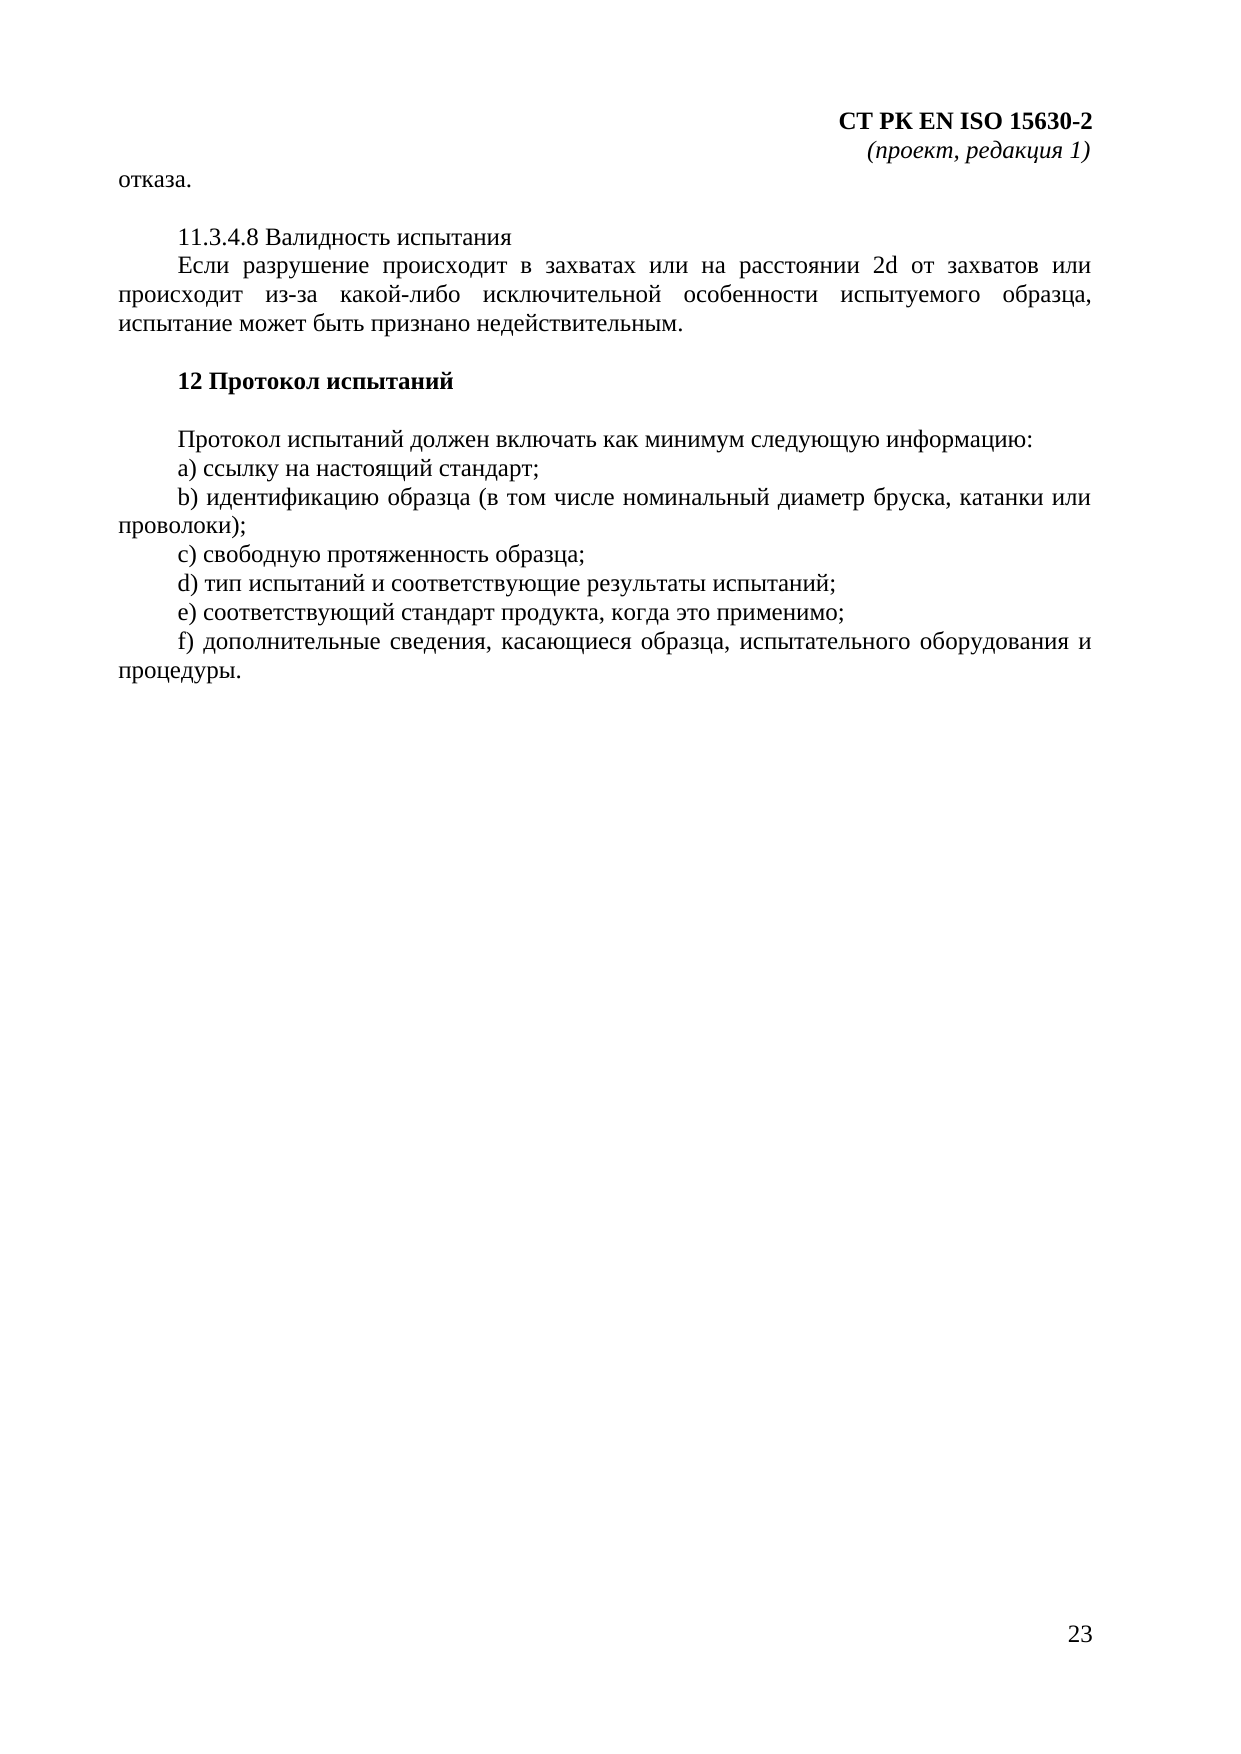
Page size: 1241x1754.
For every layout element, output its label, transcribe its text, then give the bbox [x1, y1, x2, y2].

text Если разрушение происходит в захватах или на расстоянии 2d от захватов или происходит из-за какой-либо исключительной особенности испытуемого образца, испытание может быть признано недействительным. [118, 251, 1092, 337]
text d) тип испытаний и соответствующие результаты испытаний; [118, 568, 1092, 597]
text b) идентификацию образца (в том числе номинальный диаметр бруска, катанки или проволоки); [118, 482, 1092, 539]
text e) соответствующий стандарт продукта, когда это применимо; [118, 597, 1092, 626]
text c) свободную протяженность образца; [118, 539, 1092, 568]
text 11.3.4.8 Валидность испытания [118, 222, 1092, 250]
text а) ссылку на настоящий стандарт; [118, 453, 1092, 482]
text 12 Протокол испытаний [118, 366, 1092, 395]
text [118, 164, 1092, 192]
text f) дополнительные сведения, касающиеся образца, испытательного оборудования и процедуры. [118, 626, 1092, 684]
text Протокол испытаний должен включать как минимум следующую информацию: [118, 424, 1092, 453]
